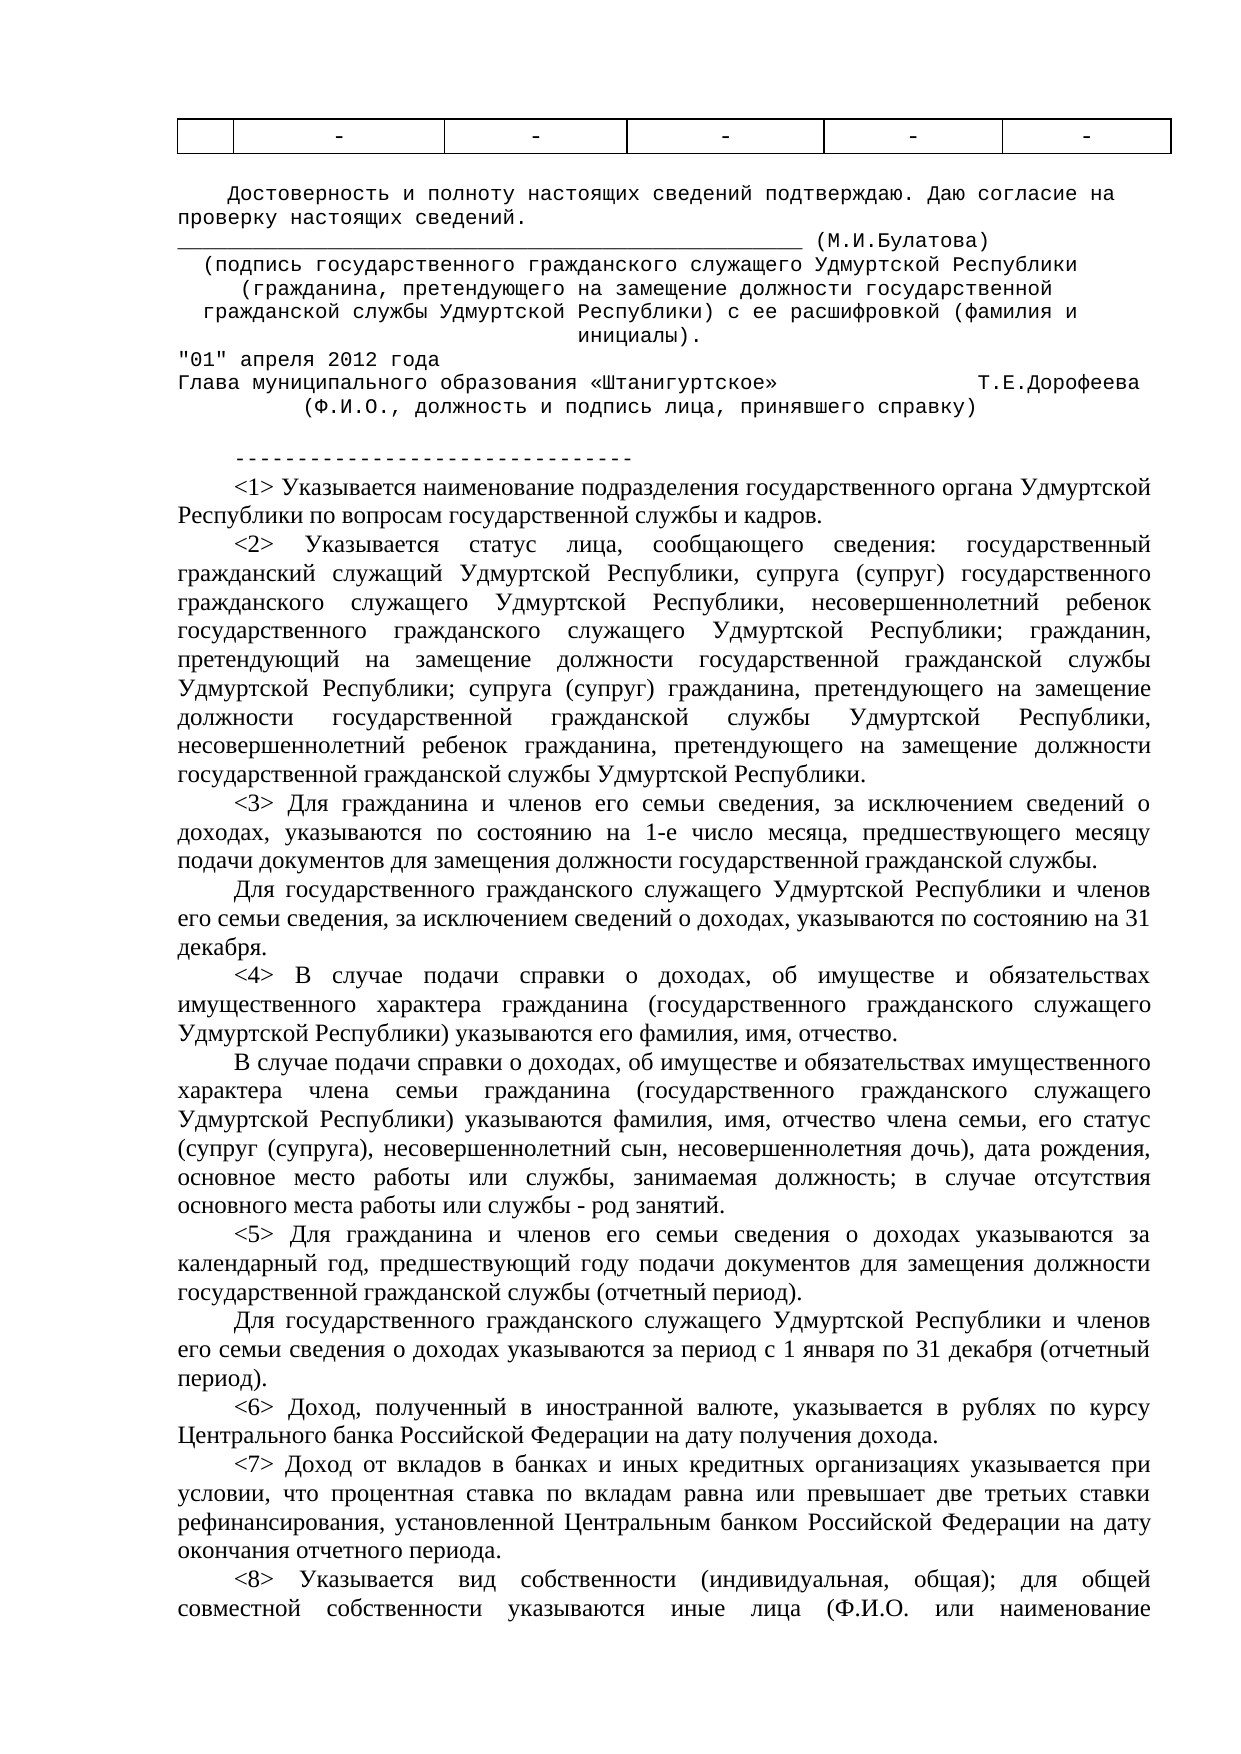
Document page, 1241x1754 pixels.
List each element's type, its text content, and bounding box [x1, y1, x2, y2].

text проверку настоящих сведений. [177, 207, 1152, 230]
text <3> Для гражданина и членов его семьи сведения, за исключением сведений о доходах, указываются по состоянию на 1-е число месяца, предшествующего месяцу подачи документов для замещения должности государственной гражданской службы. [177, 788, 1152, 874]
text -------------------------------- [177, 448, 1152, 472]
text инициалы). [177, 325, 1152, 348]
text <2> Указывается статус лица, сообщающего сведения: государственный гражданский служащий Удмуртской Республики, супруга (супруг) государственного гражданского служащего Удмуртской Республики, несовершеннолетний ребенок государственного гражданского служащего Удмуртской Республики; гражданин, претендующий на замещение должности государственной гражданской службы Удмуртской Республики; супруга (супруг) гражданина, претендующего на замещение должности государственной гражданской службы Удмуртской Республики, несовершеннолетний ребенок гражданина, претендующего на замещение должности государственной гражданской службы Удмуртской Республики. [177, 529, 1152, 788]
table_cell - [445, 120, 626, 153]
table_cell - [234, 120, 444, 153]
text В случае подачи справки о доходах, об имуществе и обязательствах имущественного характера члена семьи гражданина (государственного гражданского служащего Удмуртской Республики) указываются фамилия, имя, отчество члена семьи, его статус (супруг (супруга), несовершеннолетний сын, несовершеннолетняя дочь), дата рождения, основное место работы или службы, занимаемая должность; в случае отсутствия основного места работы или службы - род занятий. [177, 1047, 1152, 1219]
table_cell - [825, 120, 1002, 153]
text <4> В случае подачи справки о доходах, об имуществе и обязательствах имущественного характера гражданина (государственного гражданского служащего Удмуртской Республики) указываются его фамилия, имя, отчество. [177, 961, 1152, 1047]
text (подпись государственного гражданского служащего Удмуртской Республики [177, 254, 1152, 278]
text __________________________________________________ (М.И.Булатова) [177, 230, 1152, 254]
text <6> Доход, полученный в иностранной валюте, указывается в рублях по курсу Центрального банка Российской Федерации на дату получения дохода. [177, 1392, 1152, 1449]
text Глава муниципального образования «Штанигуртское» Т.Е.Дорофеева [177, 372, 1152, 396]
text <5> Для гражданина и членов его семьи сведения о доходах указываются за календарный год, предшествующий году подачи документов для замещения должности государственной гражданской службы (отчетный период). [177, 1219, 1152, 1306]
text Для государственного гражданского служащего Удмуртской Республики и членов его семьи сведения о доходах указываются за период с 1 января по 31 декабря (отчетный период). [177, 1306, 1152, 1392]
table_cell - [628, 120, 823, 153]
table_cell - [1003, 120, 1170, 153]
text "01" апреля 2012 года [177, 348, 1152, 372]
text Для государственного гражданского служащего Удмуртской Республики и членов его семьи сведения, за исключением сведений о доходах, указываются по состоянию на 31 декабря. [177, 874, 1152, 961]
text (Ф.И.О., должность и подпись лица, принявшего справку) [177, 396, 1152, 419]
text Достоверность и полноту настоящих сведений подтверждаю. Даю согласие на [177, 183, 1152, 207]
text <7> Доход от вкладов в банках и иных кредитных организациях указывается при условии, что процентная ставка по вкладам равна или превышает две третьих ставки рефинансирования, установленной Центральным банком Российской Федерации на дату окончания отчетного периода. [177, 1449, 1152, 1564]
table_cell [178, 120, 233, 153]
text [177, 1564, 1152, 1622]
text <1> Указывается наименование подразделения государственного органа Удмуртской Республики по вопросам государственной службы и кадров. [177, 472, 1152, 529]
text (гражданина, претендующего на замещение должности государственной [177, 278, 1152, 301]
text гражданской службы Удмуртской Республики) с ее расшифровкой (фамилия и [177, 301, 1152, 325]
